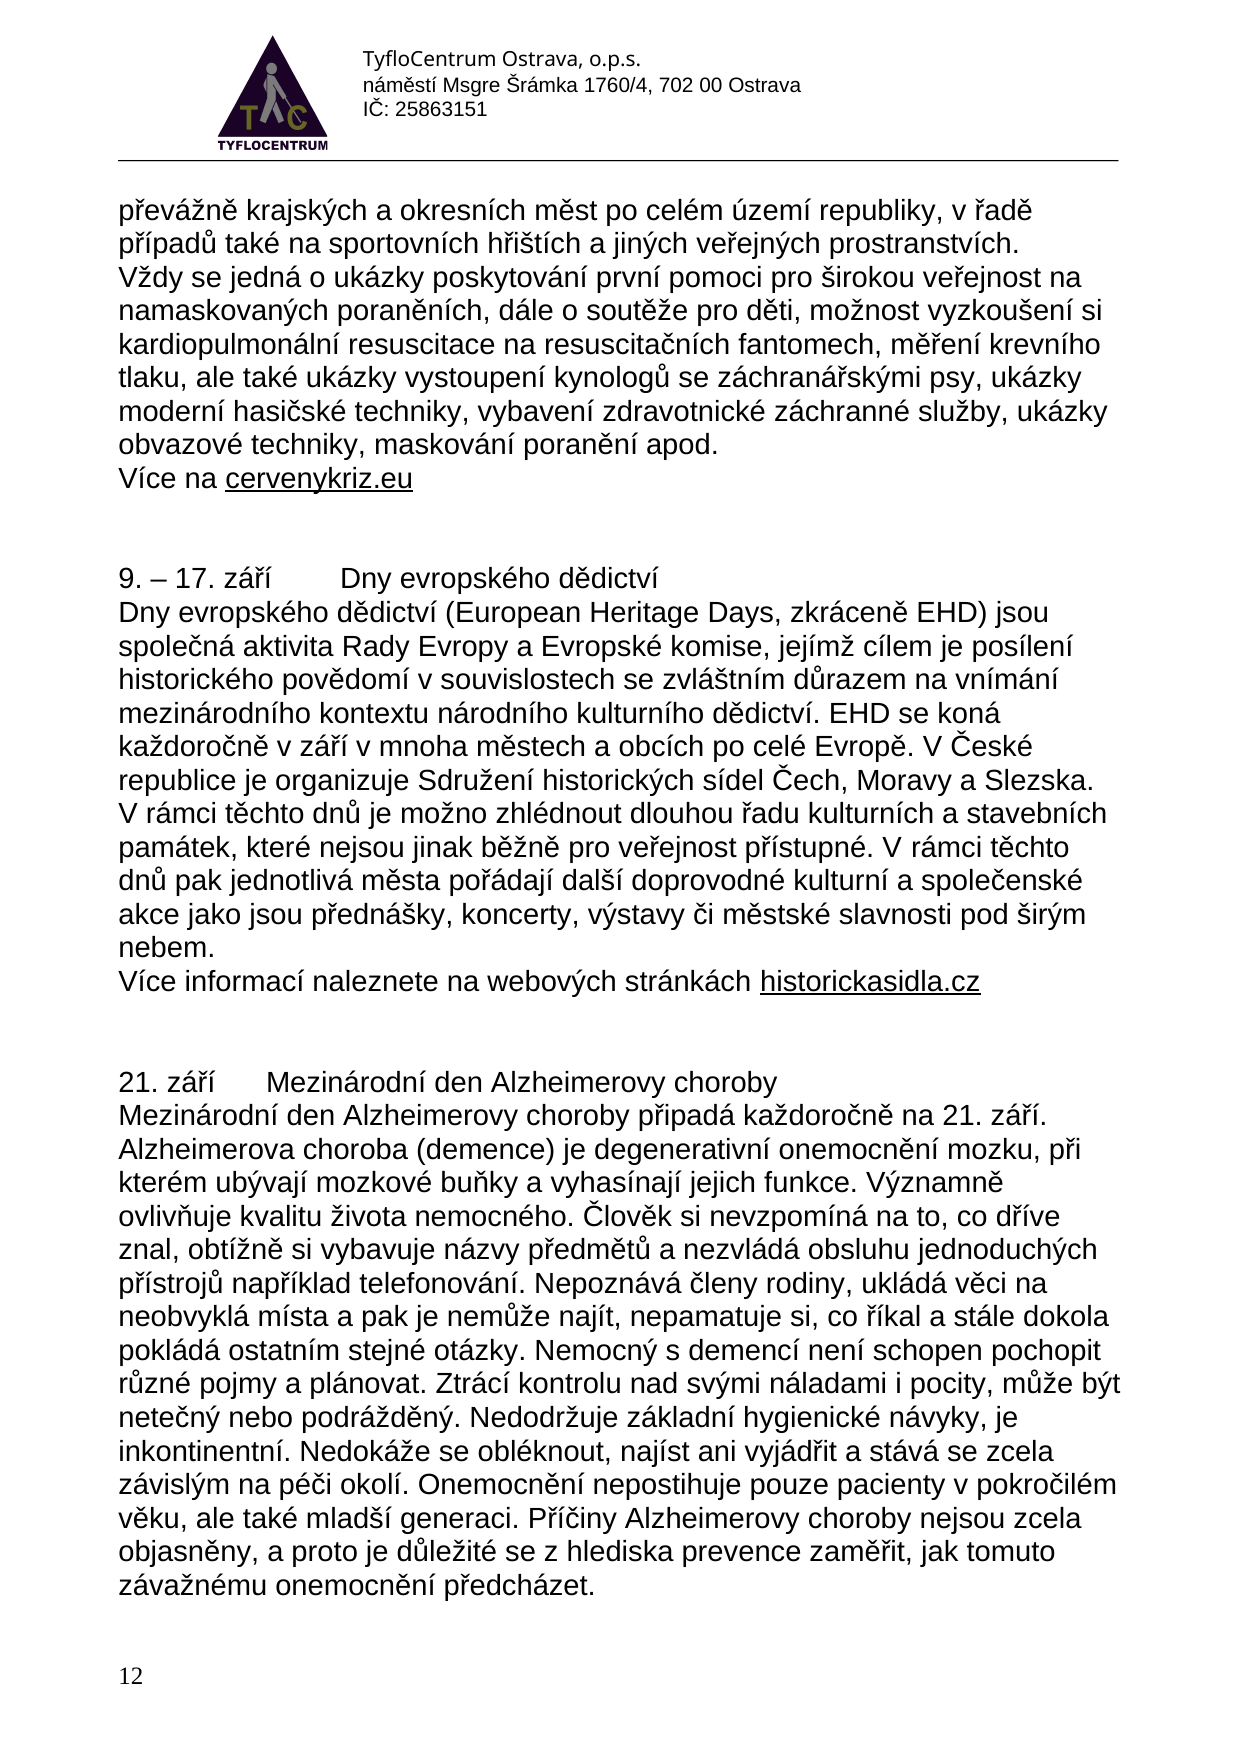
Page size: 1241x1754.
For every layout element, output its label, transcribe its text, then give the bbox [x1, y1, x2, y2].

text Mezinárodní den Alzheimerovy choroby připadá každoročně na 21. září. Alzheimerova choroba (demence) je degenerativní onemocnění mozku, při kterém ubývají mozkové buňky a vyhasínají jejich funkce. Významně ovlivňuje kvalitu života nemocného. Člověk si nevzpomíná na to, co dříve znal, obtížně si vybavuje názvy předmětů a nezvládá obsluhu jednoduchých přístrojů například telefonování. Nepoznává členy rodiny, ukládá věci na neobvyklá místa a pak je nemůže najít, nepamatuje si, co říkal a stále dokola pokládá ostatním stejné otázky. Nemocný s demencí není schopen pochopit různé pojmy a plánovat. Ztrácí kontrolu nad svými náladami i pocity, může být netečný nebo podrážděný. Nedodržuje základní hygienické návyky, je inkontinentní. Nedokáže se obléknout, najíst ani vyjádřit a stává se zcela závislým na péči okolí. Onemocnění nepostihuje pouze pacienty v pokročilém věku, ale také mladší generaci. Příčiny Alzheimerovy choroby nejsou zcela objasněny, a proto je důležité se z hlediska prevence zaměřit, jak tomuto závažnému onemocnění předcházet. [118, 1098, 1122, 1601]
text 21. září Mezinárodní den Alzheimerovy choroby [118, 1064, 1122, 1098]
text Více na cervenykriz.eu [118, 461, 1122, 494]
text Vždy se jedná o ukázky poskytování první pomoci pro širokou veřejnost na namaskovaných poraněních, dále o soutěže pro děti, možnost vyzkoušení si kardiopulmonální resuscitace na resuscitačních fantomech, měření krevního tlaku, ale také ukázky vystoupení kynologů se záchranářskými psy, ukázky moderní hasičské techniky, vybavení zdravotnické záchranné služby, ukázky obvazové techniky, maskování poranění apod. [118, 259, 1122, 461]
text V rámci těchto dnů je možno zhlédnout dlouhou řadu kulturních a stavebních památek, které nejsou jinak běžně pro veřejnost přístupné. V rámci těchto dnů pak jednotlivá města pořádají další doprovodné kulturní a společenské akce jako jsou přednášky, koncerty, výstavy či městské slavnosti pod širým nebem. [118, 796, 1122, 964]
text Dny evropského dědictví (European Heritage Days, zkráceně EHD) jsou společná aktivita Rady Evropy a Evropské komise, jejímž cílem je posílení historického povědomí v souvislostech se zvláštním důrazem na vnímání mezinárodního kontextu národního kulturního dědictví. EHD se koná každoročně v září v mnoha městech a obcích po celé Evropě. V České republice je organizuje Sdružení historických sídel Čech, Moravy a Slezska. [118, 595, 1122, 796]
text Více informací naleznete na webových stránkách historickasidla.cz [118, 964, 1122, 997]
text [118, 192, 1122, 259]
text 9. – 17. září Dny evropského dědictví [118, 561, 1122, 595]
